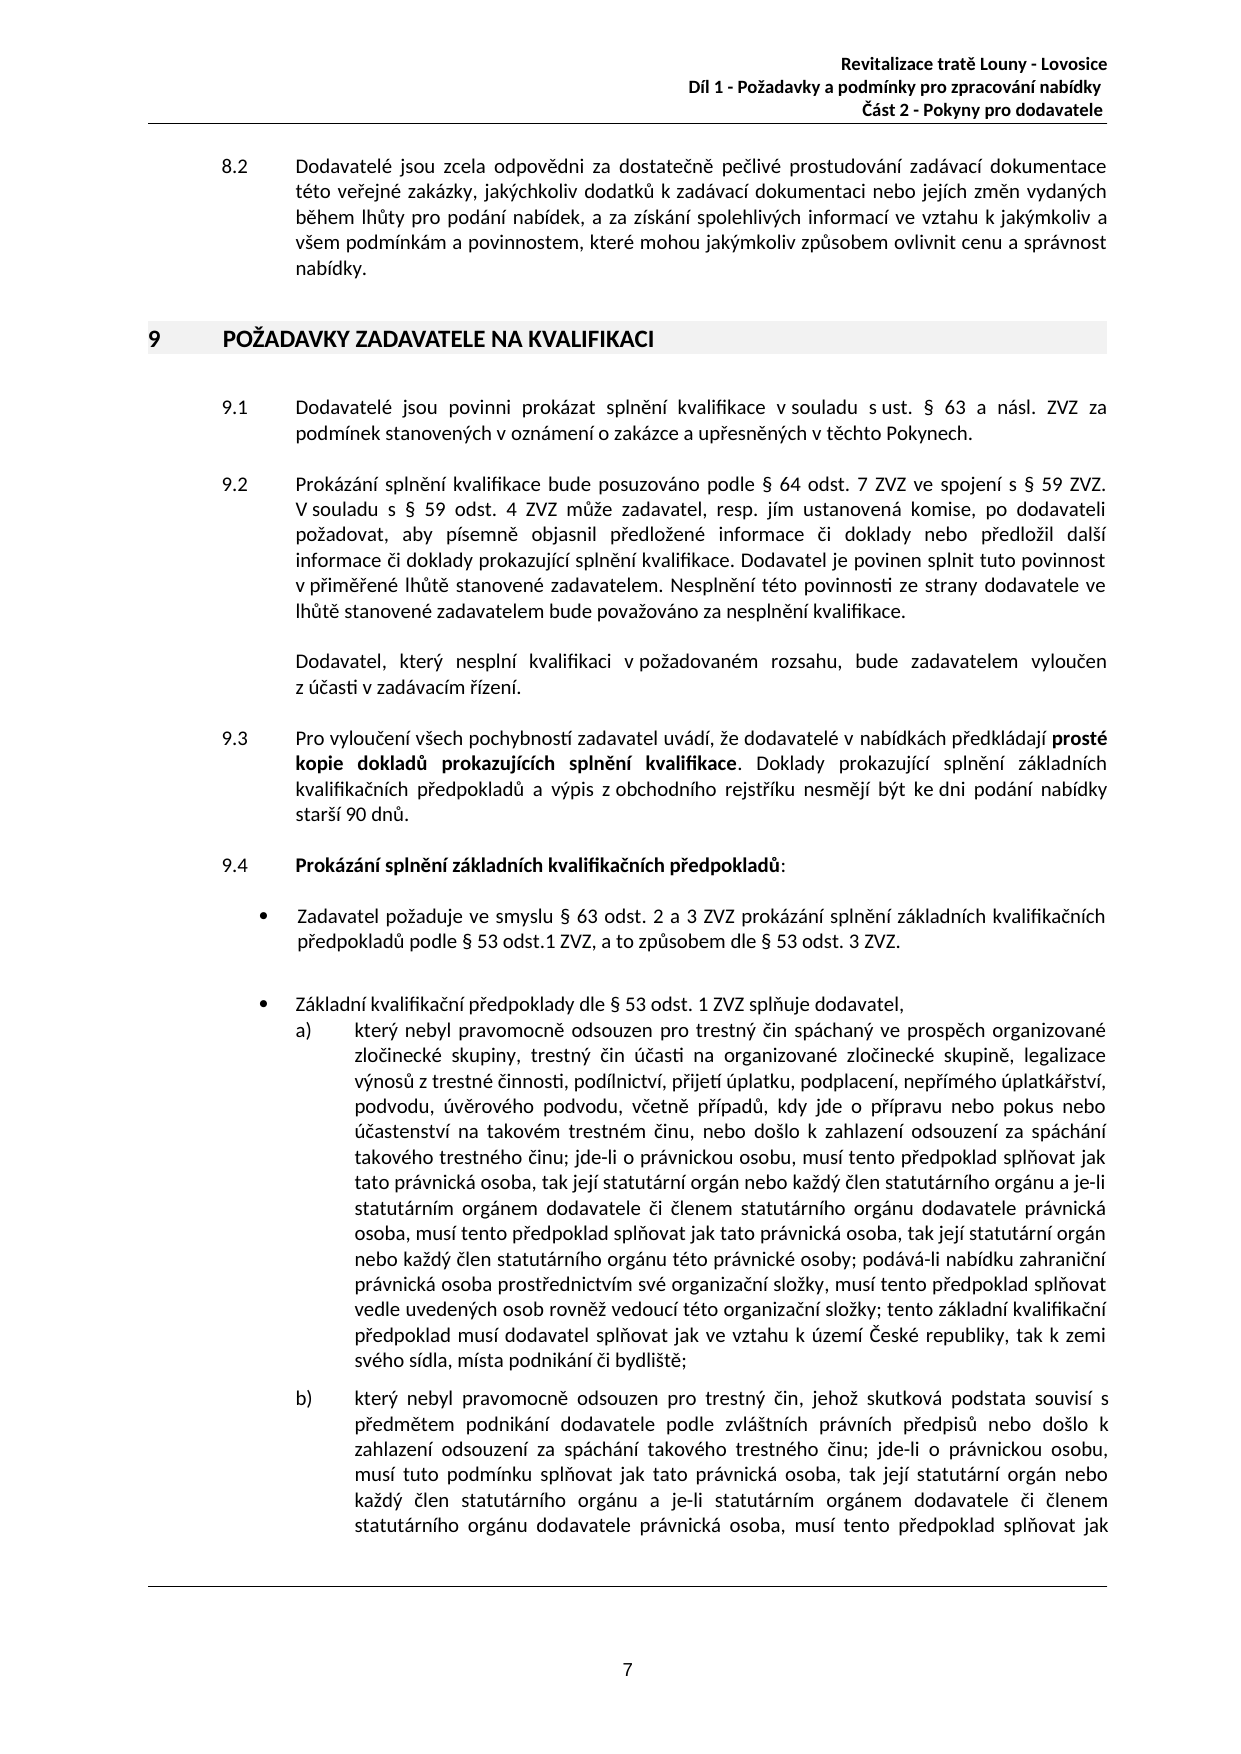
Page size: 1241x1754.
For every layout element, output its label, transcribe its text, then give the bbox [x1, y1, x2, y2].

list Základní kvalifikační předpoklady dle § 53 odst. 1 ZVZ splňuje dodavatel, [260, 992, 1107, 1017]
text a) který nebyl pravomocně odsouzen pro trestný čin spáchaný ve prospěch organizované zločinecké skupiny, trestný čin účasti na organizované zločinecké skupině, legalizace výnosů z trestné činnosti, podílnictví, přijetí úplatku, podplacení, nepřímého úplatkářství, podvodu, úvěrového podvodu, včetně případů, kdy jde o přípravu nebo pokus nebo účastenství na takovém trestném činu, nebo došlo k zahlazení odsouzení za spáchání takového trestného činu; jde-li o právnickou osobu, musí tento předpoklad splňovat jak tato právnická osoba, tak její statutární orgán nebo každý člen statutárního orgánu a je-li statutárním orgánem dodavatele či členem statutárního orgánu dodavatele právnická osoba, musí tento předpoklad splňovat jak tato právnická osoba, tak její statutární orgán nebo každý člen statutárního orgánu této právnické osoby; podává-li nabídku zahraniční právnická osoba prostřednictvím své organizační složky, musí tento předpoklad splňovat vedle uvedených osob rovněž vedoucí této organizační složky; tento základní kvalifikační předpoklad musí dodavatel splňovat jak ve vztahu k území České republiky, tak k zemi svého sídla, místa podnikání či bydliště; [295, 1017, 1107, 1373]
list Pro vyloučení všech pochybností zadavatel uvádí, že dodavatelé v nabídkách předkládají prosté kopie dokladů prokazujících splnění kvalifikace. Doklady prokazující splnění základních kvalifikačních předpokladů a výpis z obchodního rejstříku nesmějí být ke dni podání nabídky starší 90 dnů. [221, 725, 1107, 827]
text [295, 1385, 1110, 1538]
list Prokázání splnění základních kvalifikačních předpokladů: [221, 852, 1107, 877]
list Prokázání splnění kvalifikace bude posuzováno podle § 64 odst. 7 ZVZ ve spojení s § 59 ZVZ. V souladu s § 59 odst. 4 ZVZ může zadavatel, resp. jím ustanovená komise, po dodavateli požadovat, aby písemně objasnil předložené informace či doklady nebo předložil další informace či doklady prokazující splnění kvalifikace. Dodavatel je povinen splnit tuto povinnost v přiměřené lhůtě stanovené zadavatelem. Nesplnění této povinnosti ze strany dodavatele ve lhůtě stanovené zadavatelem bude považováno za nesplnění kvalifikace. [221, 471, 1107, 623]
list Zadavatel požaduje ve smyslu § 63 odst. 2 a 3 ZVZ prokázání splnění základních kvalifikačních předpokladů podle § 53 odst.1 ZVZ, a to způsobem dle § 53 odst. 3 ZVZ. [260, 903, 1107, 954]
subtitle POŽADAVKY ZADAVATELE NA KVALIFIKACI [148, 321, 1107, 354]
list Dodavatelé jsou povinni prokázat splnění kvalifikace v souladu s ust. § 63 a násl. ZVZ za podmínek stanovených v oznámení o zakázce a upřesněných v těchto Pokynech. [221, 394, 1107, 445]
list Dodavatelé jsou zcela odpovědni za dostatečně pečlivé prostudování zadávací dokumentace této veřejné zakázky, jakýchkoliv dodatků k zadávací dokumentaci nebo jejích změn vydaných během lhůty pro podání nabídek, a za získání spolehlivých informací ve vztahu k jakýmkoliv a všem podmínkám a povinnostem, které mohou jakýmkoliv způsobem ovlivnit cenu a správnost nabídky. [221, 153, 1107, 280]
text Dodavatel, který nesplní kvalifikaci v požadovaném rozsahu, bude zadavatelem vyloučen z účasti v zadávacím řízení. [295, 649, 1107, 699]
